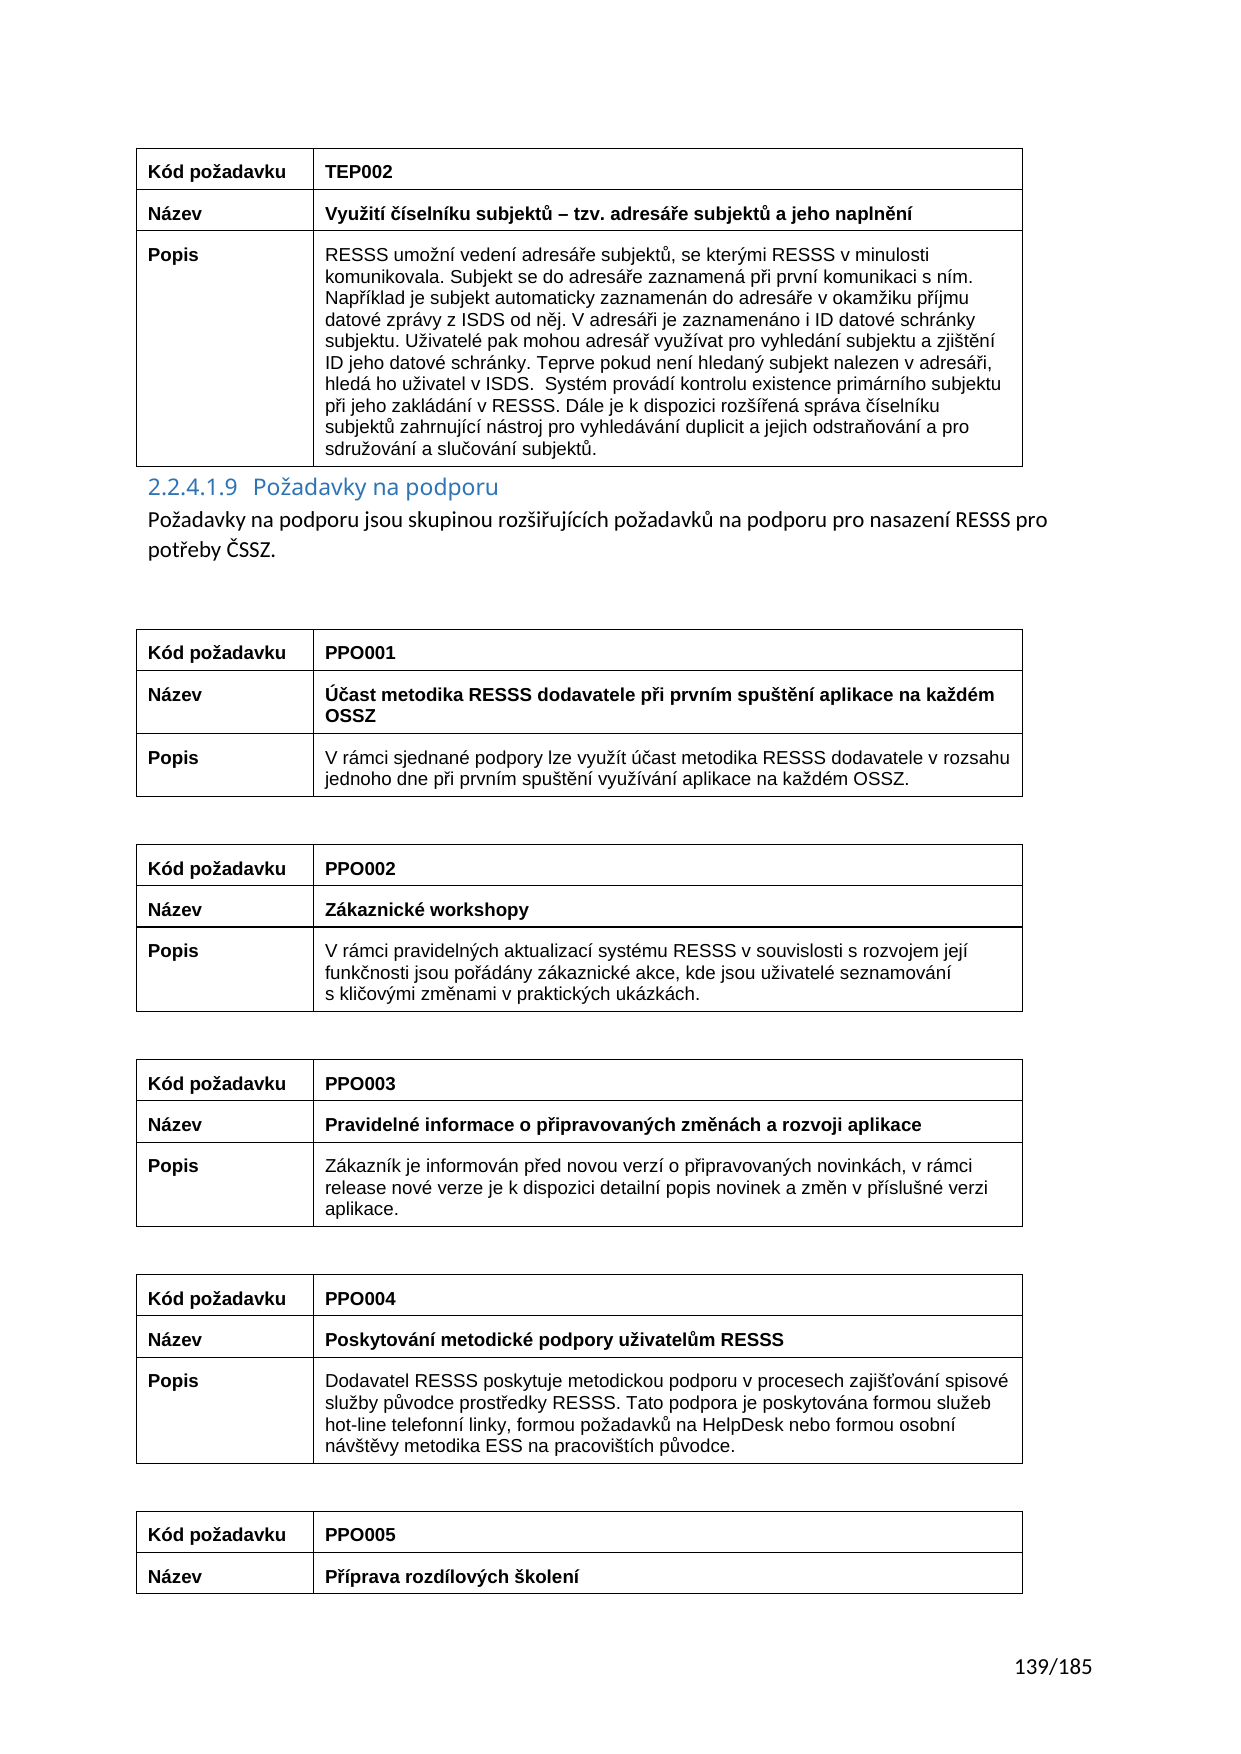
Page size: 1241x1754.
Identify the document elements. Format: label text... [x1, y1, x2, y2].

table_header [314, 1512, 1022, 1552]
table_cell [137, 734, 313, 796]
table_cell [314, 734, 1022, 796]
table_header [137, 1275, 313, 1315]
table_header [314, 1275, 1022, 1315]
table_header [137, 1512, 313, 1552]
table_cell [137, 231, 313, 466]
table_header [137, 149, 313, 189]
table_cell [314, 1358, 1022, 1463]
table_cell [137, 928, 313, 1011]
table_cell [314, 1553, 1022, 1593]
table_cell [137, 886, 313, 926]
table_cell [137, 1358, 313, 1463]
text Požadavky na podporu jsou skupinou rozšiřujících požadavků na podporu pro nasazení RESSS pro potřeby ČSSZ. [148, 505, 1093, 563]
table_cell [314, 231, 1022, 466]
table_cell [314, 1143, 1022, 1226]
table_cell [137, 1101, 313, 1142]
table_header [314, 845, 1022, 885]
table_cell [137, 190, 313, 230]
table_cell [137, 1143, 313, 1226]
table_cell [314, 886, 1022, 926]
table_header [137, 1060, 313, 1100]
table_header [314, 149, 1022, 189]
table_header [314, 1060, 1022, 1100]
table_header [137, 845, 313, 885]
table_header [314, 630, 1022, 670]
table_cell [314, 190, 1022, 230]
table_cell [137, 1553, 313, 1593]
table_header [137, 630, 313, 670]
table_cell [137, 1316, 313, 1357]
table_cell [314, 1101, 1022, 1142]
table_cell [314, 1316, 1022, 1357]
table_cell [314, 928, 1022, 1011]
subtitle Požadavky na podporu [148, 471, 1093, 502]
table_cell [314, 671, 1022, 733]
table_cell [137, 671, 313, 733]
